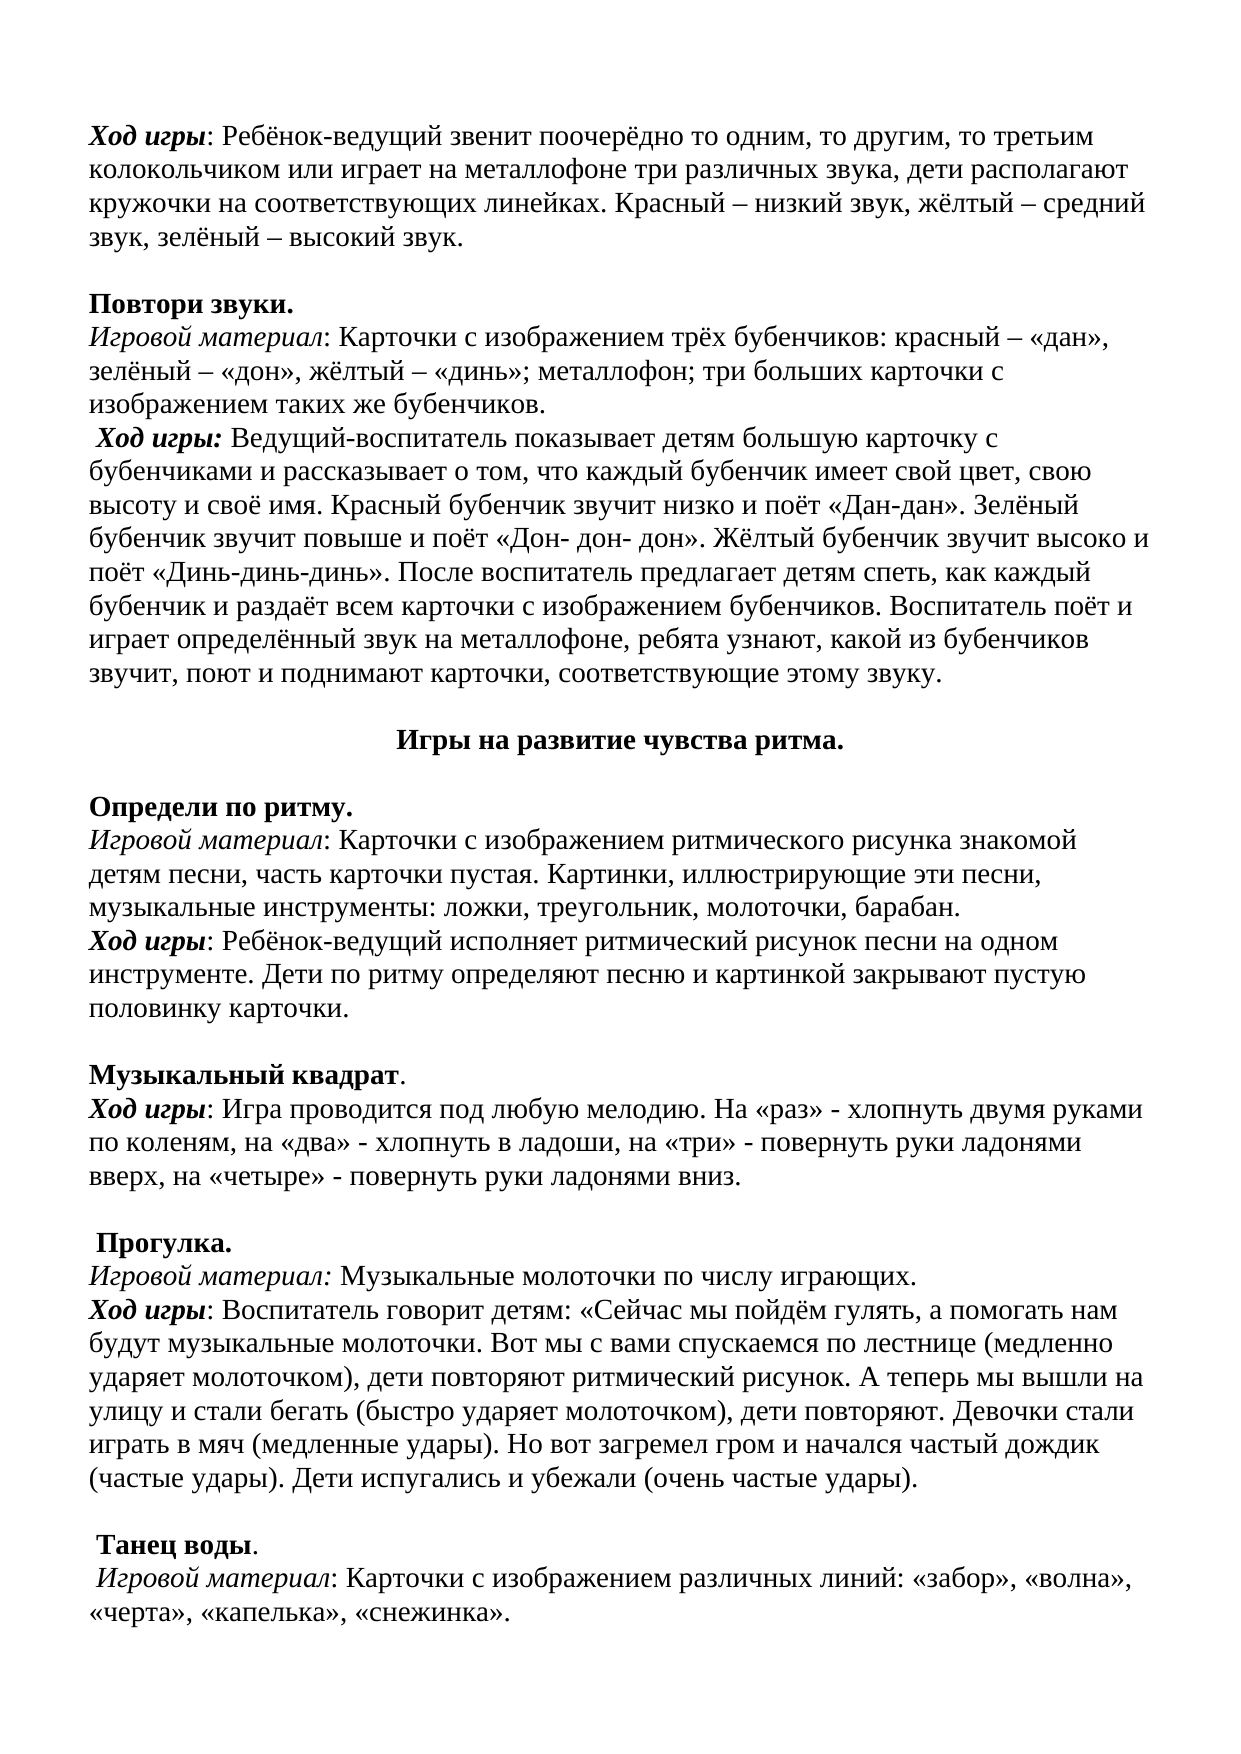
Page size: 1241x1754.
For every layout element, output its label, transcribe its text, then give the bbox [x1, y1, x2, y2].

text Игровой материал: Карточки с изображением ритмического рисунка знакомой детям песни, часть карточки пустая. Картинки, иллюстрирующие эти песни, музыкальные инструменты: ложки, треугольник, молоточки, барабан. [88, 822, 1152, 923]
text Игры на развитие чувства ритма. [88, 722, 1152, 755]
text Ход игры: Ведущий-воспитатель показывает детям большую карточку с бубенчиками и рассказывает о том, что каждый бубенчик имеет свой цвет, свою высоту и своё имя. Красный бубенчик звучит низко и поёт «Дан-дан». Зелёный бубенчик звучит повыше и поёт «Дон- дон- дон». Жёлтый бубенчик звучит высоко и поёт «Динь-динь-динь». После воспитатель предлагает детям спеть, как каждый бубенчик и раздаёт всем карточки с изображением бубенчиков. Воспитатель поёт и играет определённый звук на металлофоне, ребята узнают, какой из бубенчиков звучит, поют и поднимают карточки, соответствующие этому звуку. [88, 420, 1152, 688]
text Игровой материал: Музыкальные молоточки по числу играющих. [88, 1258, 1152, 1292]
text Ход игры: Воспитатель говорит детям: «Сейчас мы пойдём гулять, а помогать нам будут музыкальные молоточки. Вот мы с вами спускаемся по лестнице (медленно ударяет молоточком), дети повторяют ритмический рисунок. А теперь мы вышли на улицу и стали бегать (быстро ударяет молоточком), дети повторяют. Девочки стали играть в мяч (медленные удары). Но вот загремел гром и начался частый дождик (частые удары). Дети испугались и убежали (очень частые удары). [88, 1292, 1152, 1493]
text Танец воды. [88, 1527, 1152, 1560]
text Прогулка. [88, 1225, 1152, 1258]
text Ход игры: Игра проводится под любую мелодию. На «раз» - хлопнуть двумя руками по коленям, на «два» - хлопнуть в ладоши, на «три» - повернуть руки ладонями вверх, на «четыре» - повернуть руки ладонями вниз. [88, 1091, 1152, 1191]
text Ход игры: Ребёнок-ведущий исполняет ритмический рисунок песни на одном инструменте. Дети по ритму определяют песню и картинкой закрывают пустую половинку карточки. [88, 923, 1152, 1024]
text Ход игры: Ребёнок-ведущий звенит поочерёдно то одним, то другим, то третьим колокольчиком или играет на металлофоне три различных звука, дети располагают кружочки на соответствующих линейках. Красный – низкий звук, жёлтый – средний звук, зелёный – высокий звук. [88, 118, 1152, 252]
text Повтори звуки. [88, 286, 1152, 319]
text Игровой материал: Карточки с изображением различных линий: «забор», «волна», «черта», «капелька», «снежинка». [88, 1560, 1152, 1627]
text Определи по ритму. [88, 789, 1152, 822]
text Игровой материал: Карточки с изображением трёх бубенчиков: красный – «дан», зелёный – «дон», жёлтый – «динь»; металлофон; три больших карточки с изображением таких же бубенчиков. [88, 319, 1152, 420]
text Музыкальный квадрат. [88, 1057, 1152, 1091]
